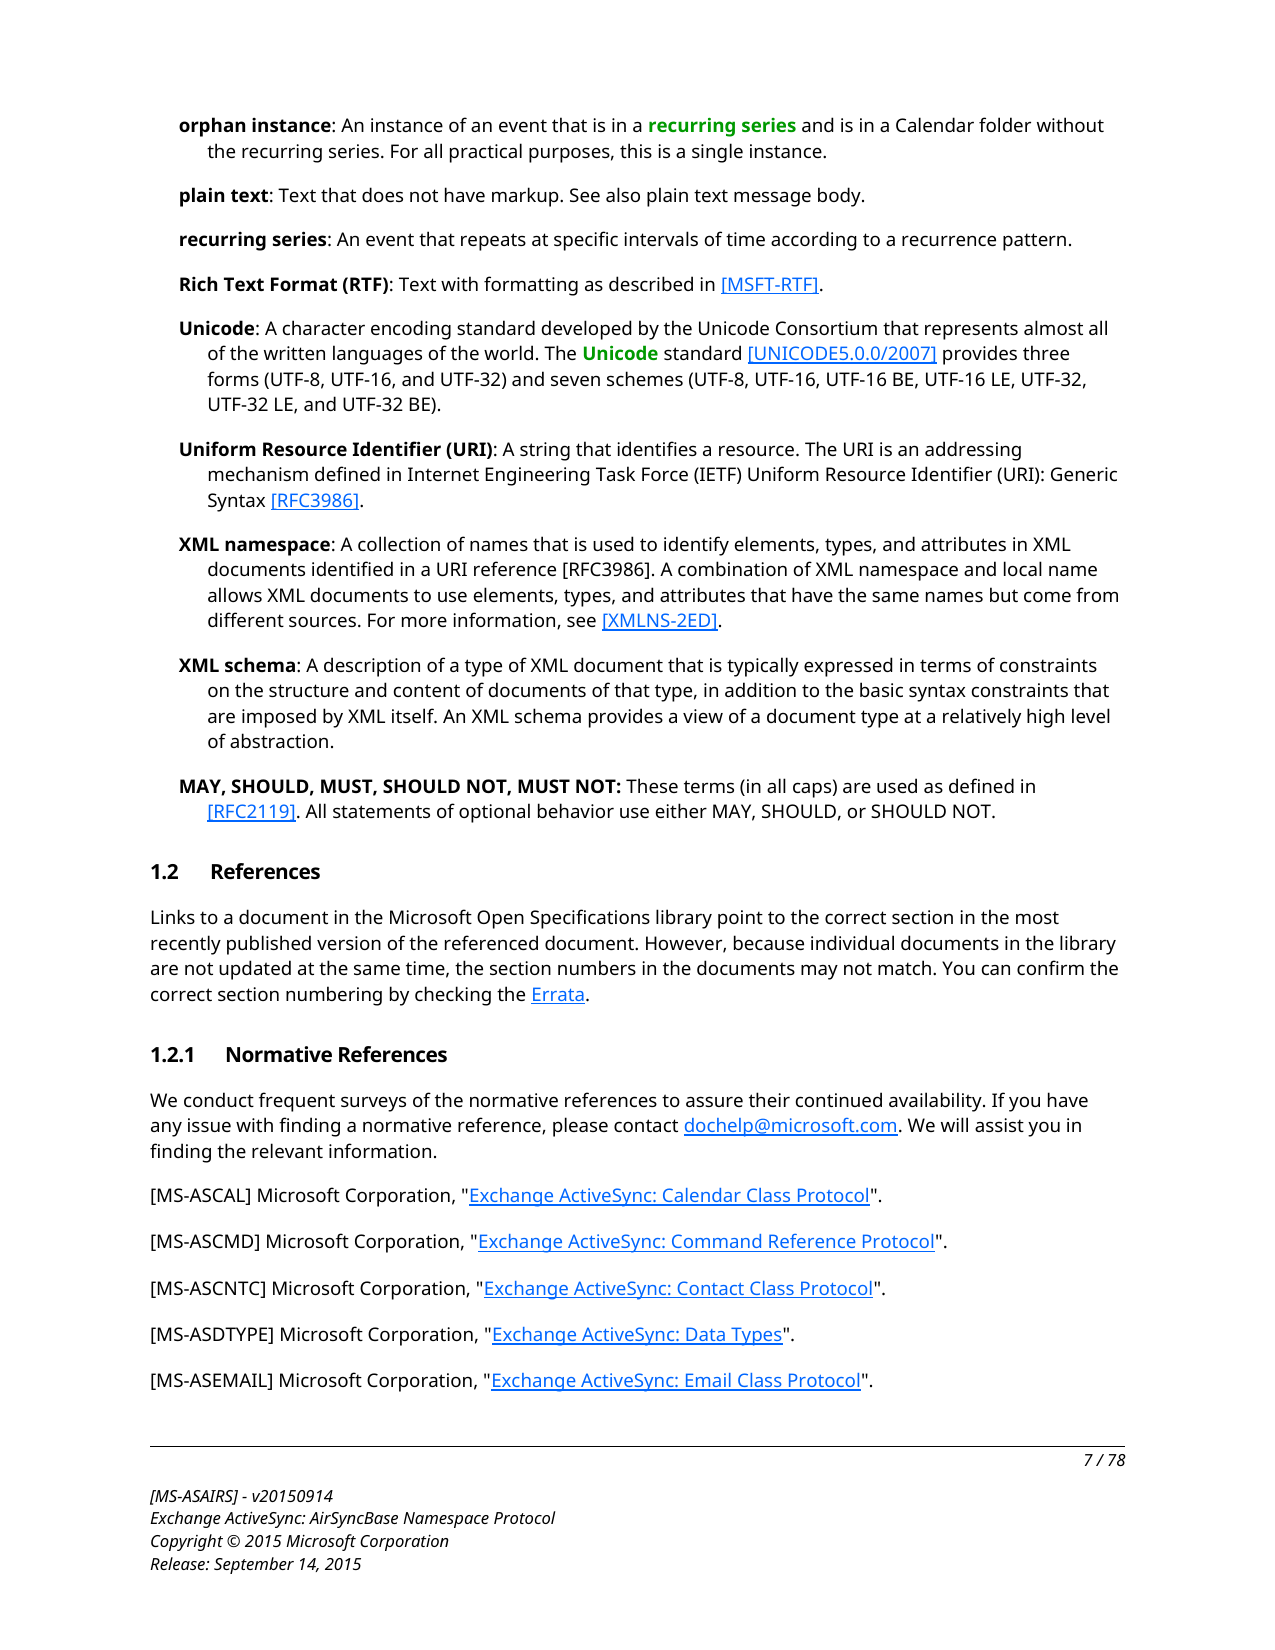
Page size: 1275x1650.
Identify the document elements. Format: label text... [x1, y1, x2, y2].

text recurring series: An event that repeats at specific intervals of time according to a recurrence pattern. [178, 227, 1125, 252]
text [MS-ASCNTC] Microsoft Corporation, "Exchange ActiveSync: Contact Class Protocol". [150, 1275, 1125, 1301]
text XML schema: A description of a type of XML document that is typically expressed in terms of constraints on the structure and content of documents of that type, in addition to the basic syntax constraints that are imposed by XML itself. An XML schema provides a view of a document type at a relatively high level of abstraction. [178, 652, 1125, 754]
subtitle Normative References [150, 1040, 1125, 1068]
text Unicode: A character encoding standard developed by the Unicode Consortium that represents almost all of the written languages of the world. The Unicode standard [UNICODE5.0.0/2007] provides three forms (UTF-8, UTF-16, and UTF-32) and seven schemes (UTF-8, UTF-16, UTF-16 BE, UTF-16 LE, UTF-32, UTF-32 LE, and UTF-32 BE). [178, 315, 1125, 417]
text Uniform Resource Identifier (URI): A string that identifies a resource. The URI is an addressing mechanism defined in Internet Engineering Task Force (IETF) Uniform Resource Identifier (URI): Generic Syntax [RFC3986]. [178, 436, 1125, 512]
text We conduct frequent surveys of the normative references to assure their continued availability. If you have any issue with finding a normative reference, please contact dochelp@microsoft.com. We will assist you in finding the relevant information. [150, 1087, 1125, 1164]
text [MS-ASEMAIL] Microsoft Corporation, "Exchange ActiveSync: Email Class Protocol". [150, 1368, 1125, 1393]
text XML namespace: A collection of names that is used to identify elements, types, and attributes in XML documents identified in a URI reference [RFC3986]. A combination of XML namespace and local name allows XML documents to use elements, types, and attributes that have the same names but come from different sources. For more information, see [XMLNS-2ED]. [178, 531, 1125, 633]
text Links to a document in the Microsoft Open Specifications library point to the correct section in the most recently published version of the referenced document. However, because individual documents in the library are not updated at the same time, the section numbers in the documents may not match. You can confirm the correct section numbering by checking the Errata. [150, 904, 1125, 1007]
text plain text: Text that does not have markup. See also plain text message body. [178, 182, 1125, 208]
text [MS-ASDTYPE] Microsoft Corporation, "Exchange ActiveSync: Data Types". [150, 1321, 1125, 1347]
text [MS-ASCAL] Microsoft Corporation, "Exchange ActiveSync: Calendar Class Protocol". [150, 1182, 1125, 1208]
text [MS-ASCMD] Microsoft Corporation, "Exchange ActiveSync: Command Reference Protocol". [150, 1229, 1125, 1254]
text Rich Text Format (RTF): Text with formatting as described in [MSFT-RTF]. [178, 271, 1125, 296]
subtitle References [150, 857, 1125, 886]
text MAY, SHOULD, MUST, SHOULD NOT, MUST NOT: These terms (in all caps) are used as defined in [RFC2119]. All statements of optional behavior use either MAY, SHOULD, or SHOULD NOT. [178, 773, 1125, 824]
text orphan instance: An instance of an event that is in a recurring series and is in a Calendar folder without the recurring series. For all practical purposes, this is a single instance. [178, 112, 1125, 163]
